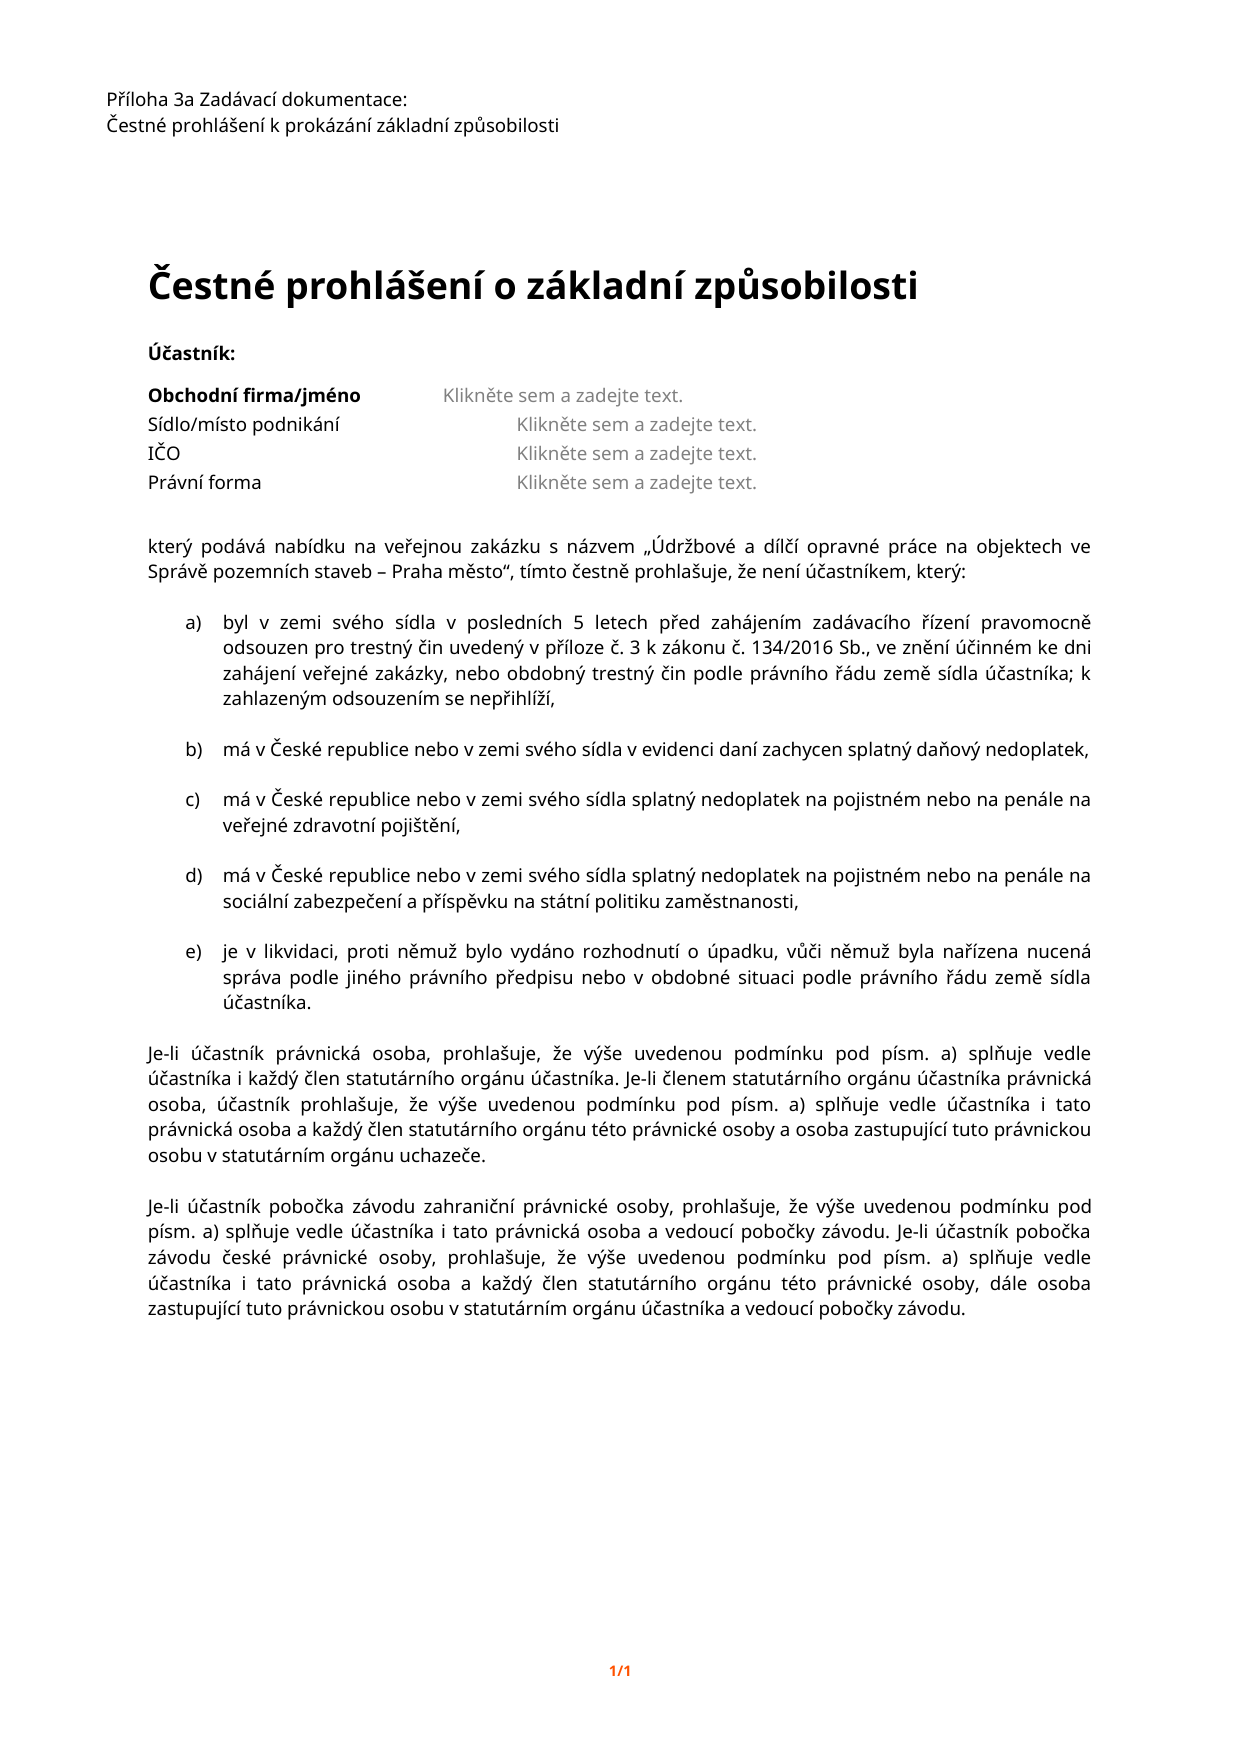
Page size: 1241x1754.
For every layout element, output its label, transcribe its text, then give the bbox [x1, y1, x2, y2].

text Obchodní firma/jméno [148, 379, 1093, 408]
text Právní forma [148, 466, 1093, 495]
list byl v zemi svého sídla v posledních 5 letech před zahájením zadávacího řízení pravomocně odsouzen pro trestný čin uvedený v příloze č. 3 k zákonu č. 134/2016 Sb., ve znění účinném ke dni zahájení veřejné zakázky, nebo obdobný trestný čin podle právního řádu země sídla účastníka; k zahlazeným odsouzením se nepřihlíží, [185, 609, 1093, 711]
text Sídlo/místo podnikání [148, 408, 1093, 437]
list má v České republice nebo v zemi svého sídla v evidenci daní zachycen splatný daňový nedoplatek, [185, 736, 1093, 762]
text který podává nabídku na veřejnou zakázku s názvem „Údržbové a dílčí opravné práce na objektech ve Správě pozemních staveb – Praha město“, tímto čestně prohlašuje, že není účastníkem, který: [148, 533, 1093, 584]
list má v České republice nebo v zemi svého sídla splatný nedoplatek na pojistném nebo na penále na veřejné zdravotní pojištění, [185, 787, 1093, 838]
text Účastník: [148, 336, 1093, 367]
text Je-li účastník pobočka závodu zahraniční právnické osoby, prohlašuje, že výše uvedenou podmínku pod písm. a) splňuje vedle účastníka i tato právnická osoba a vedoucí pobočky závodu. Je-li účastník pobočka závodu české právnické osoby, prohlašuje, že výše uvedenou podmínku pod písm. a) splňuje vedle účastníka i tato právnická osoba a každý člen statutárního orgánu této právnické osoby, dále osoba zastupující tuto právnickou osobu v statutárním orgánu účastníka a vedoucí pobočky závodu. [148, 1193, 1093, 1321]
title Čestné prohlášení o základní způsobilosti [148, 259, 1093, 311]
text Je-li účastník právnická osoba, prohlašuje, že výše uvedenou podmínku pod písm. a) splňuje vedle účastníka i každý člen statutárního orgánu účastníka. Je-li členem statutárního orgánu účastníka právnická osoba, účastník prohlašuje, že výše uvedenou podmínku pod písm. a) splňuje vedle účastníka i tato právnická osoba a každý člen statutárního orgánu této právnické osoby a osoba zastupující tuto právnickou osobu v statutárním orgánu uchazeče. [148, 1040, 1093, 1168]
text IČO [148, 437, 1093, 466]
list má v České republice nebo v zemi svého sídla splatný nedoplatek na pojistném nebo na penále na sociální zabezpečení a příspěvku na státní politiku zaměstnanosti, [185, 863, 1093, 914]
list je v likvidaci, proti němuž bylo vydáno rozhodnutí o úpadku, vůči němuž byla nařízena nucená správa podle jiného právního předpisu nebo v obdobné situaci podle právního řádu země sídla účastníka. [185, 939, 1093, 1015]
